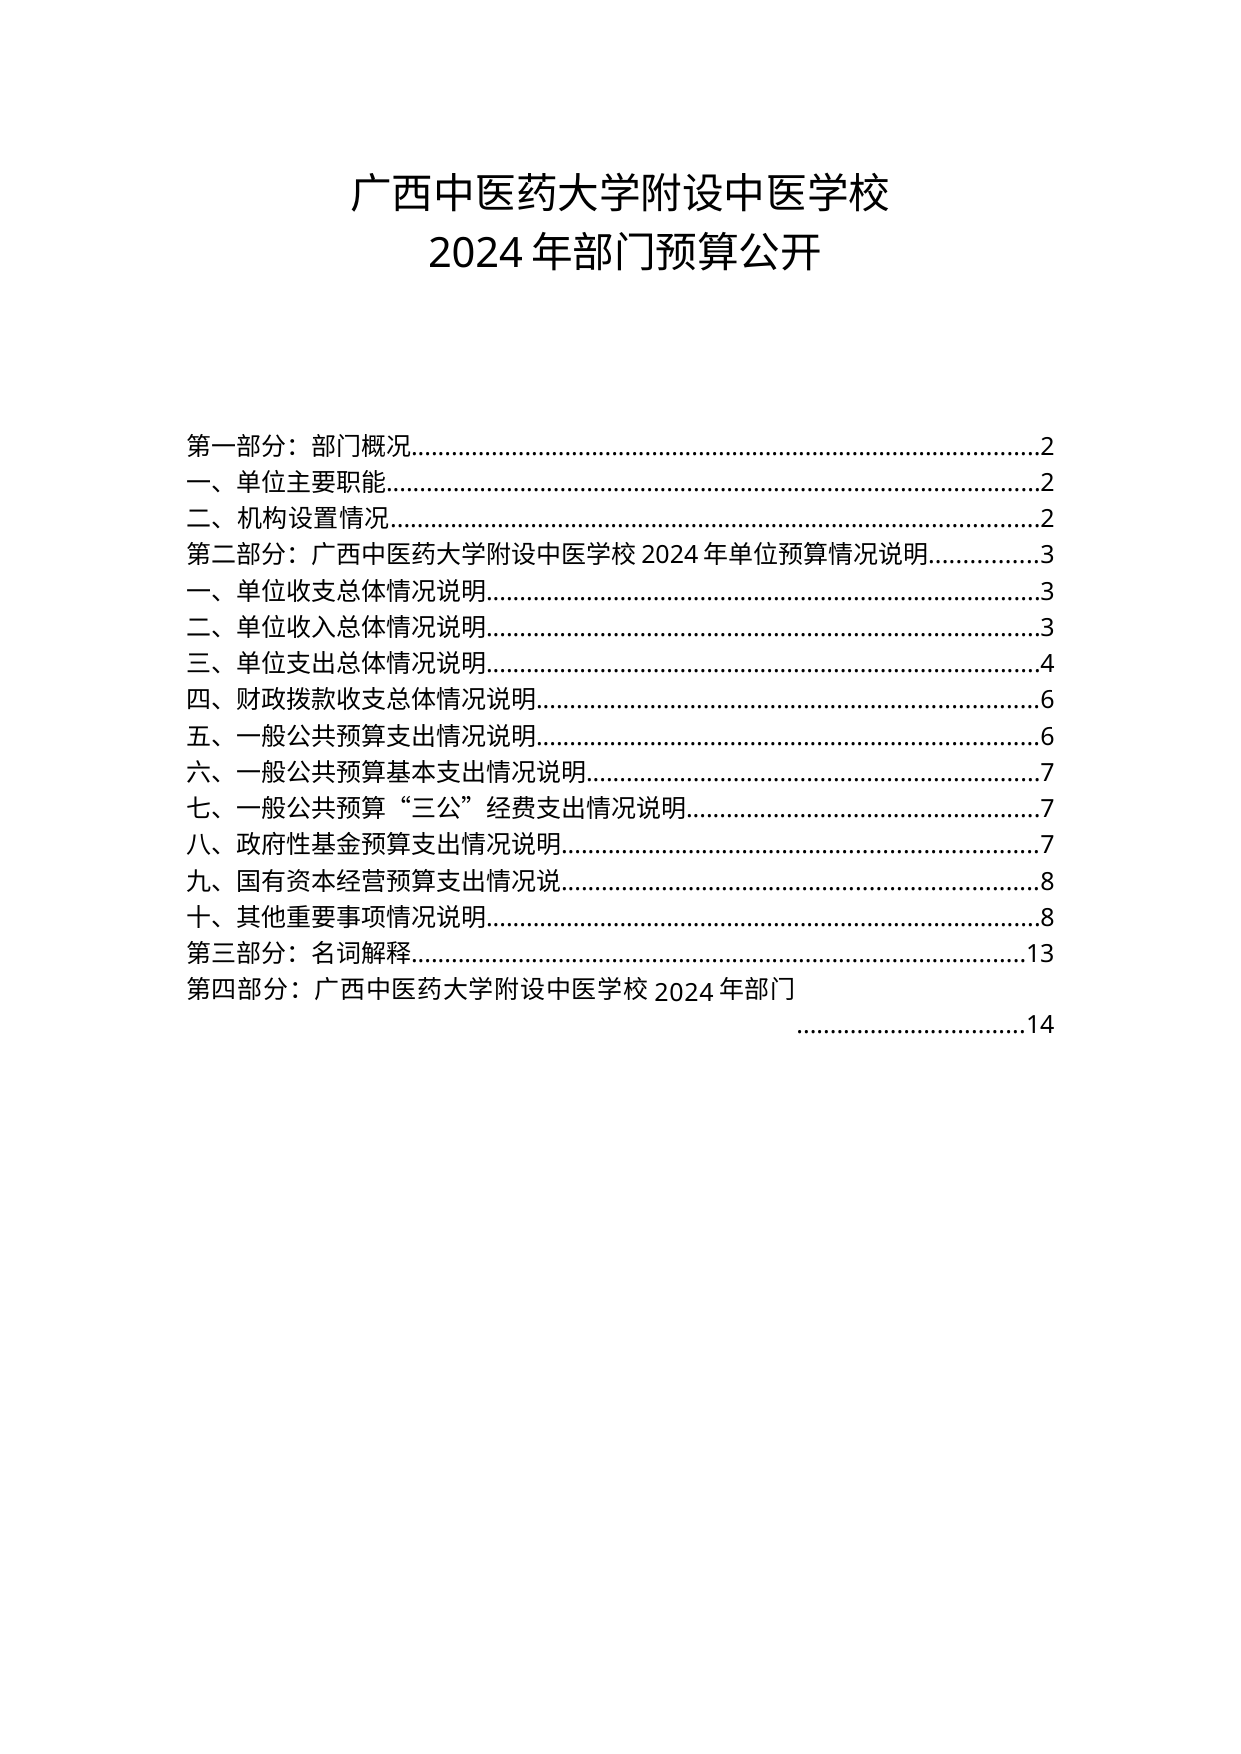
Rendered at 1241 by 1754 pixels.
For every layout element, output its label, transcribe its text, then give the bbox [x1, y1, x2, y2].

text 广西中医药大学附设中医学校2024年部门预算公开 [350, 164, 891, 279]
